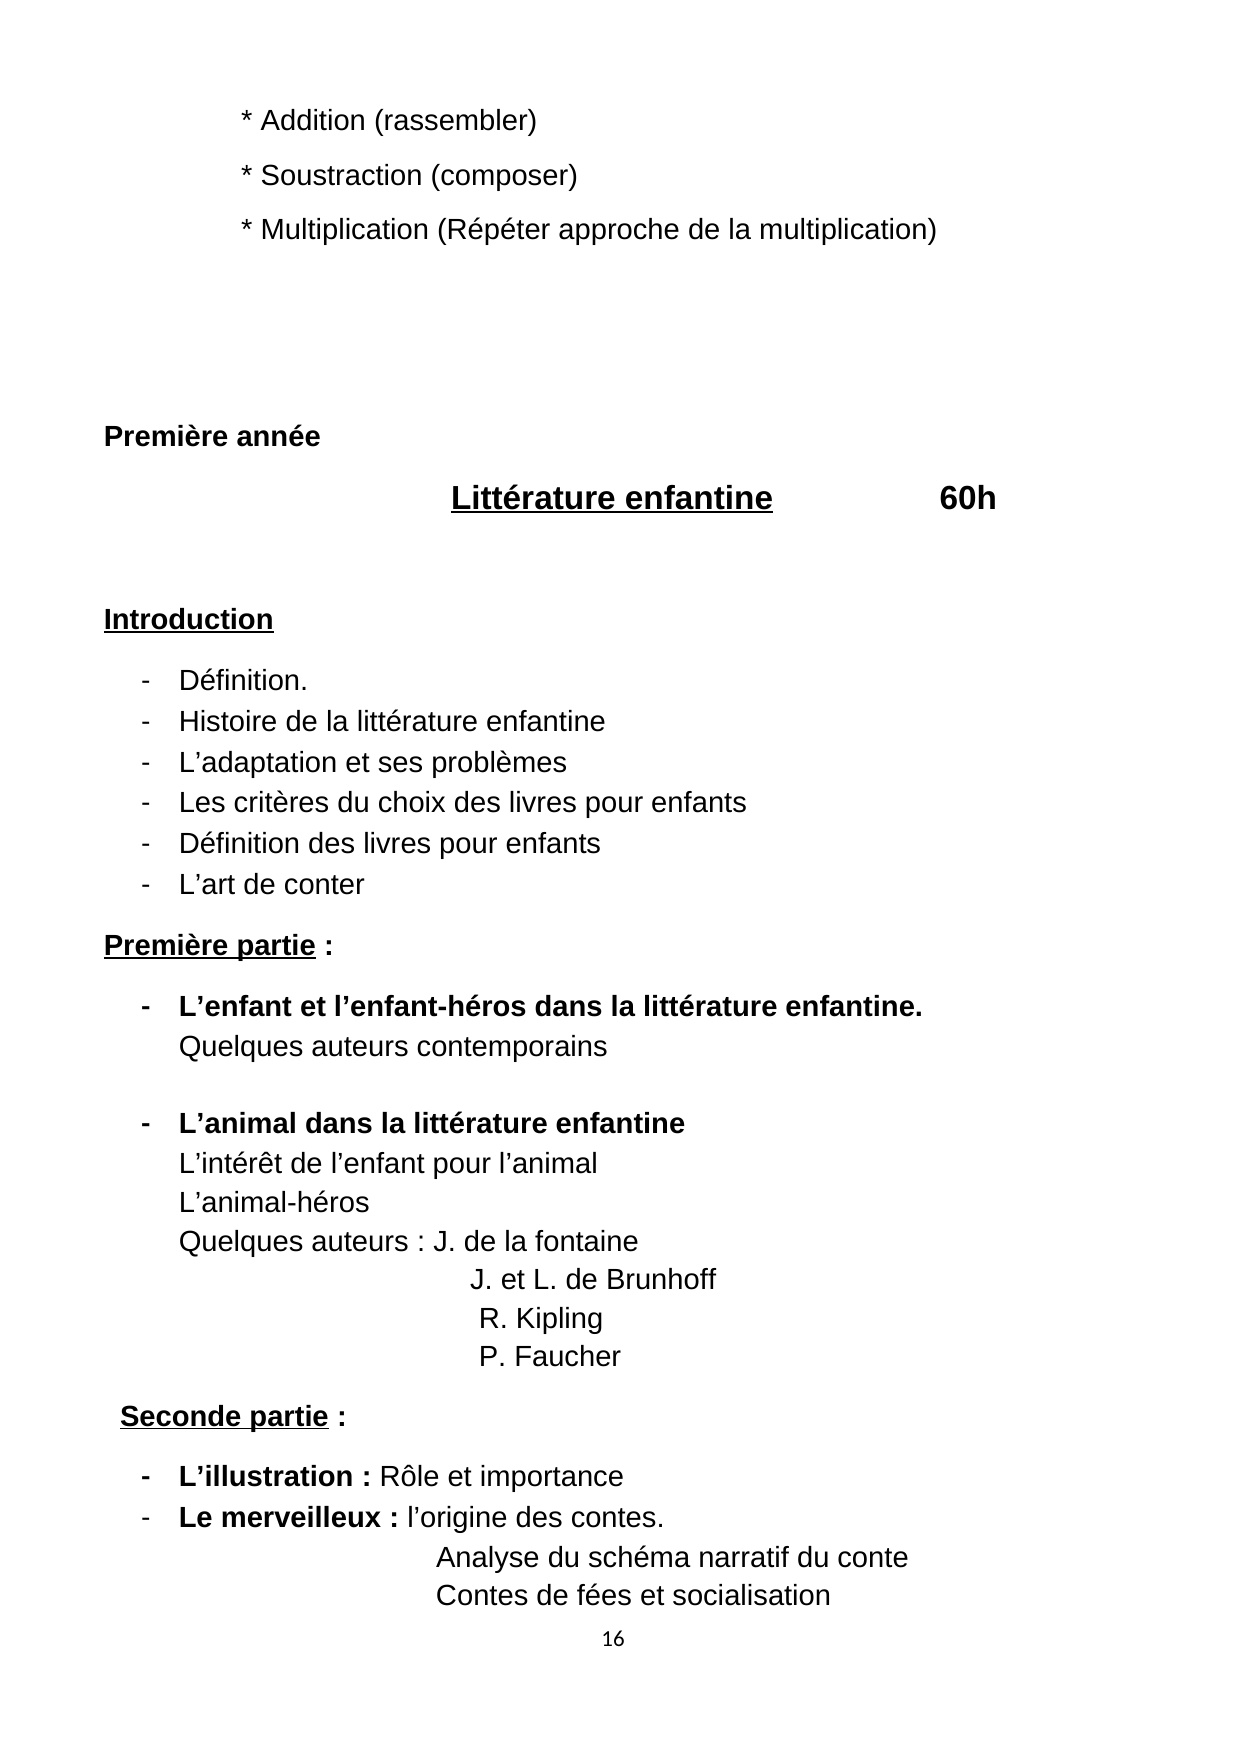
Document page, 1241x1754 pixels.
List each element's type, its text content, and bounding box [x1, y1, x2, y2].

list L’animal-héros [178, 1185, 1122, 1219]
list L’enfant et l’enfant-héros dans la littérature enfantine. [141, 988, 1122, 1023]
list P. Faucher [178, 1339, 1122, 1373]
text Introduction [103, 602, 1122, 636]
list L’art de conter [141, 866, 1122, 902]
text Première partie : [103, 928, 1122, 962]
list Le merveilleux : l’origine des contes. [141, 1499, 1122, 1534]
list Les critères du choix des livres pour enfants [141, 784, 1122, 820]
text * Addition (rassembler) [103, 103, 1122, 137]
text Première année [103, 419, 1122, 452]
list Définition des livres pour enfants [141, 826, 1122, 861]
list Contes de fées et socialisation [328, 1578, 1122, 1612]
list Quelques auteurs : J. de la fontaine [178, 1224, 1122, 1257]
list Histoire de la littérature enfantine [141, 703, 1122, 738]
text * Multiplication (Répéter approche de la multiplication) [103, 212, 1122, 246]
list L’intérêt de l’enfant pour l’animal [178, 1147, 1122, 1180]
list L’adaptation et ses problèmes [141, 744, 1122, 779]
list L’animal dans la littérature enfantine [141, 1106, 1122, 1141]
text Littérature enfantine 60h [103, 478, 1122, 516]
text * Soustraction (composer) [103, 158, 1122, 191]
list Analyse du schéma narratif du conte [403, 1540, 1122, 1573]
list R. Kipling [178, 1301, 1122, 1334]
list L’illustration : Rôle et importance [141, 1458, 1122, 1494]
list Définition. [141, 662, 1122, 697]
text Seconde partie : [103, 1399, 1122, 1432]
list J. et L. de Brunhoff [178, 1262, 1122, 1296]
list Quelques auteurs contemporains [178, 1028, 1122, 1062]
